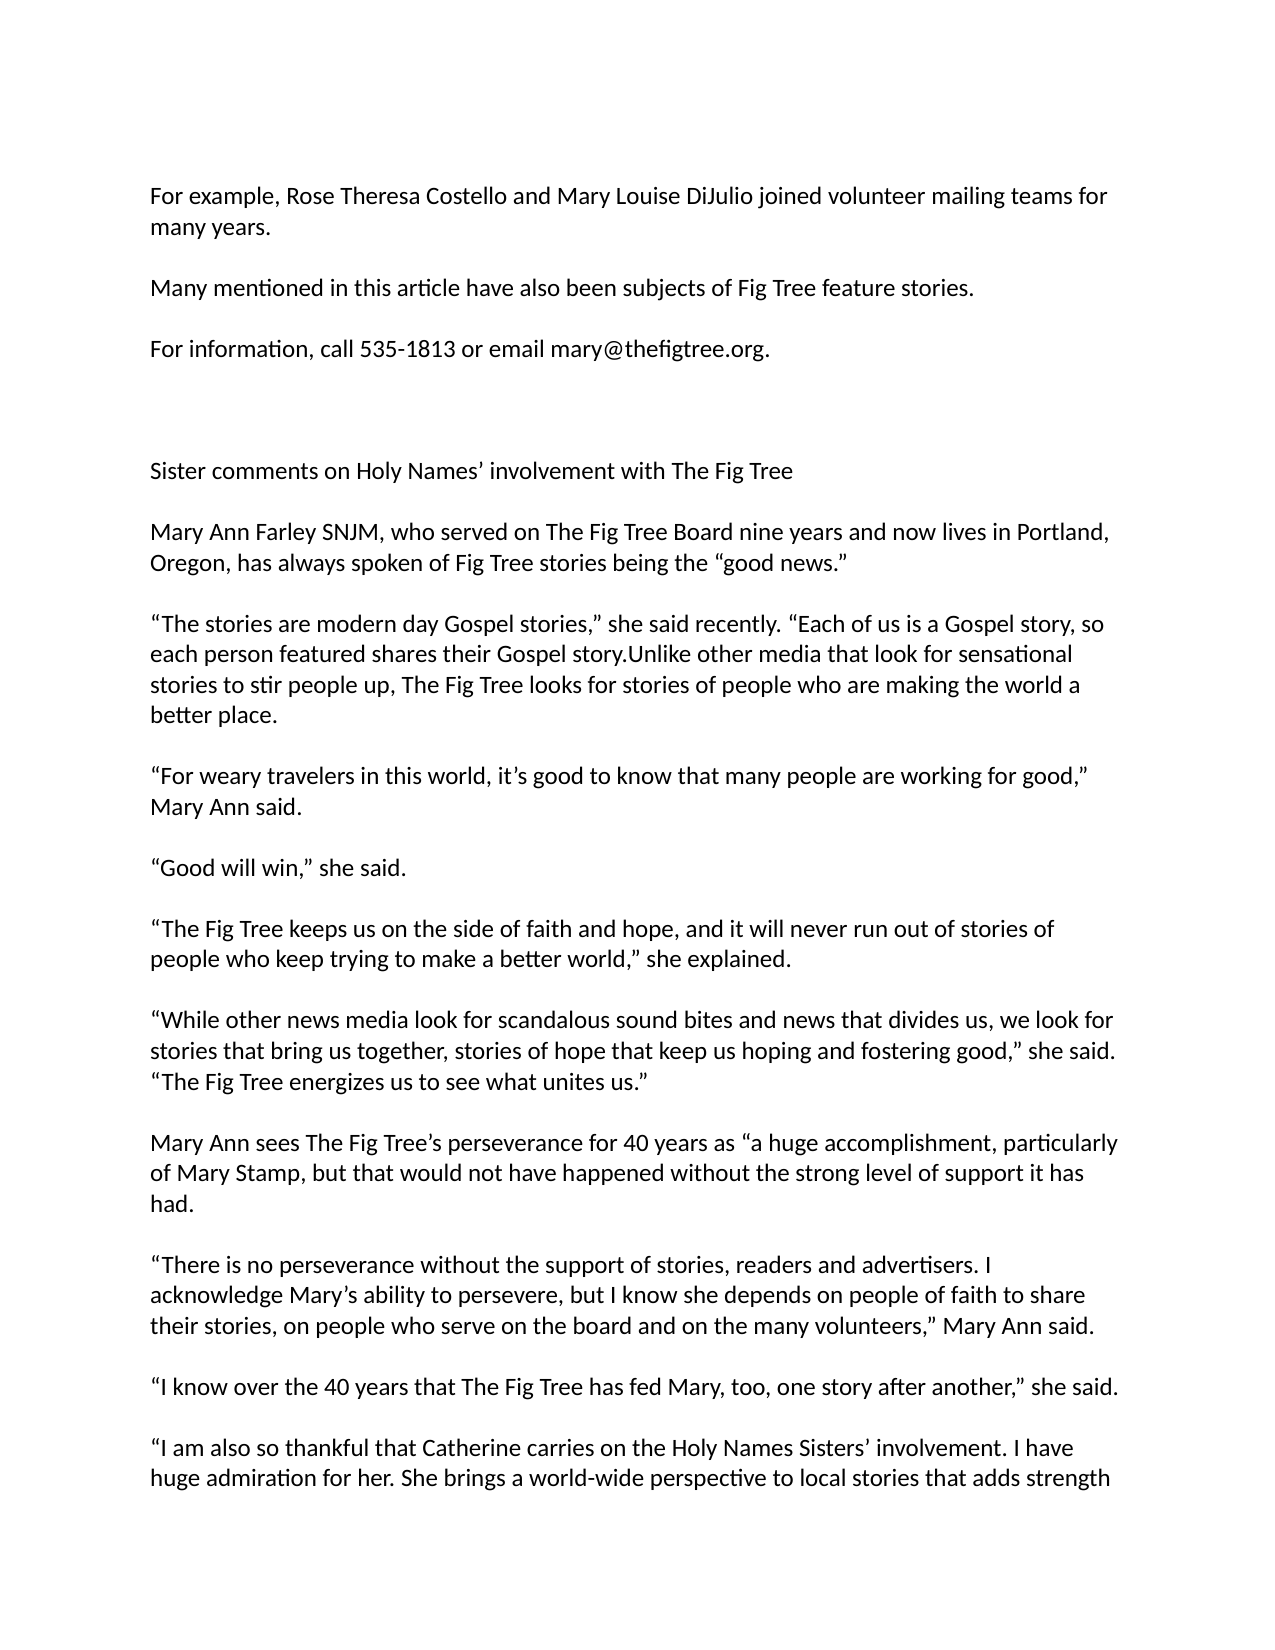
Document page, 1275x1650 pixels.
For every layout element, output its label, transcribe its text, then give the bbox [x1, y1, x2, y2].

text “Good will win,” she said. [150, 852, 1125, 882]
text “The stories are modern day Gospel stories,” she said recently. “Each of us is a Gospel story, so each person featured shares their Gospel story.Unlike other media that look for sensational stories to stir people up, The Fig Tree looks for stories of people who are making the world a better place. [150, 608, 1125, 730]
text Many mentioned in this article have also been subjects of Fig Tree feature stories. [150, 272, 1125, 303]
text “For weary travelers in this world, it’s good to know that many people are working for good,” Mary Ann said. [150, 760, 1125, 821]
text For example, Rose Theresa Costello and Mary Louise DiJulio joined volunteer mailing teams for many years. [150, 181, 1125, 242]
text Sister comments on Holy Names’ involvement with The Fig Tree [150, 455, 1125, 486]
text For information, call 535-1813 or email mary@thefigtree.org. [150, 333, 1125, 364]
text “The Fig Tree keeps us on the side of faith and hope, and it will never run out of stories of people who keep trying to make a better world,” she explained. [150, 913, 1125, 974]
text “There is no perseverance without the support of stories, readers and advertisers. I acknowledge Mary’s ability to persevere, but I know she depends on people of faith to share their stories, on people who serve on the board and on the many volunteers,” Mary Ann said. [150, 1249, 1125, 1340]
text “While other news media look for scandalous sound bites and news that divides us, we look for stories that bring us together, stories of hope that keep us hoping and fostering good,” she said. “The Fig Tree energizes us to see what unites us.” [150, 1004, 1125, 1096]
text Mary Ann Farley SNJM, who served on The Fig Tree Board nine years and now lives in Portland, Oregon, has always spoken of Fig Tree stories being the “good news.” [150, 516, 1125, 577]
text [150, 1432, 1125, 1493]
text “I know over the 40 years that The Fig Tree has fed Mary, too, one story after another,” she said. [150, 1371, 1125, 1401]
text Mary Ann sees The Fig Tree’s perseverance for 40 years as “a huge accomplishment, particularly of Mary Stamp, but that would not have happened without the strong level of support it has had. [150, 1127, 1125, 1218]
